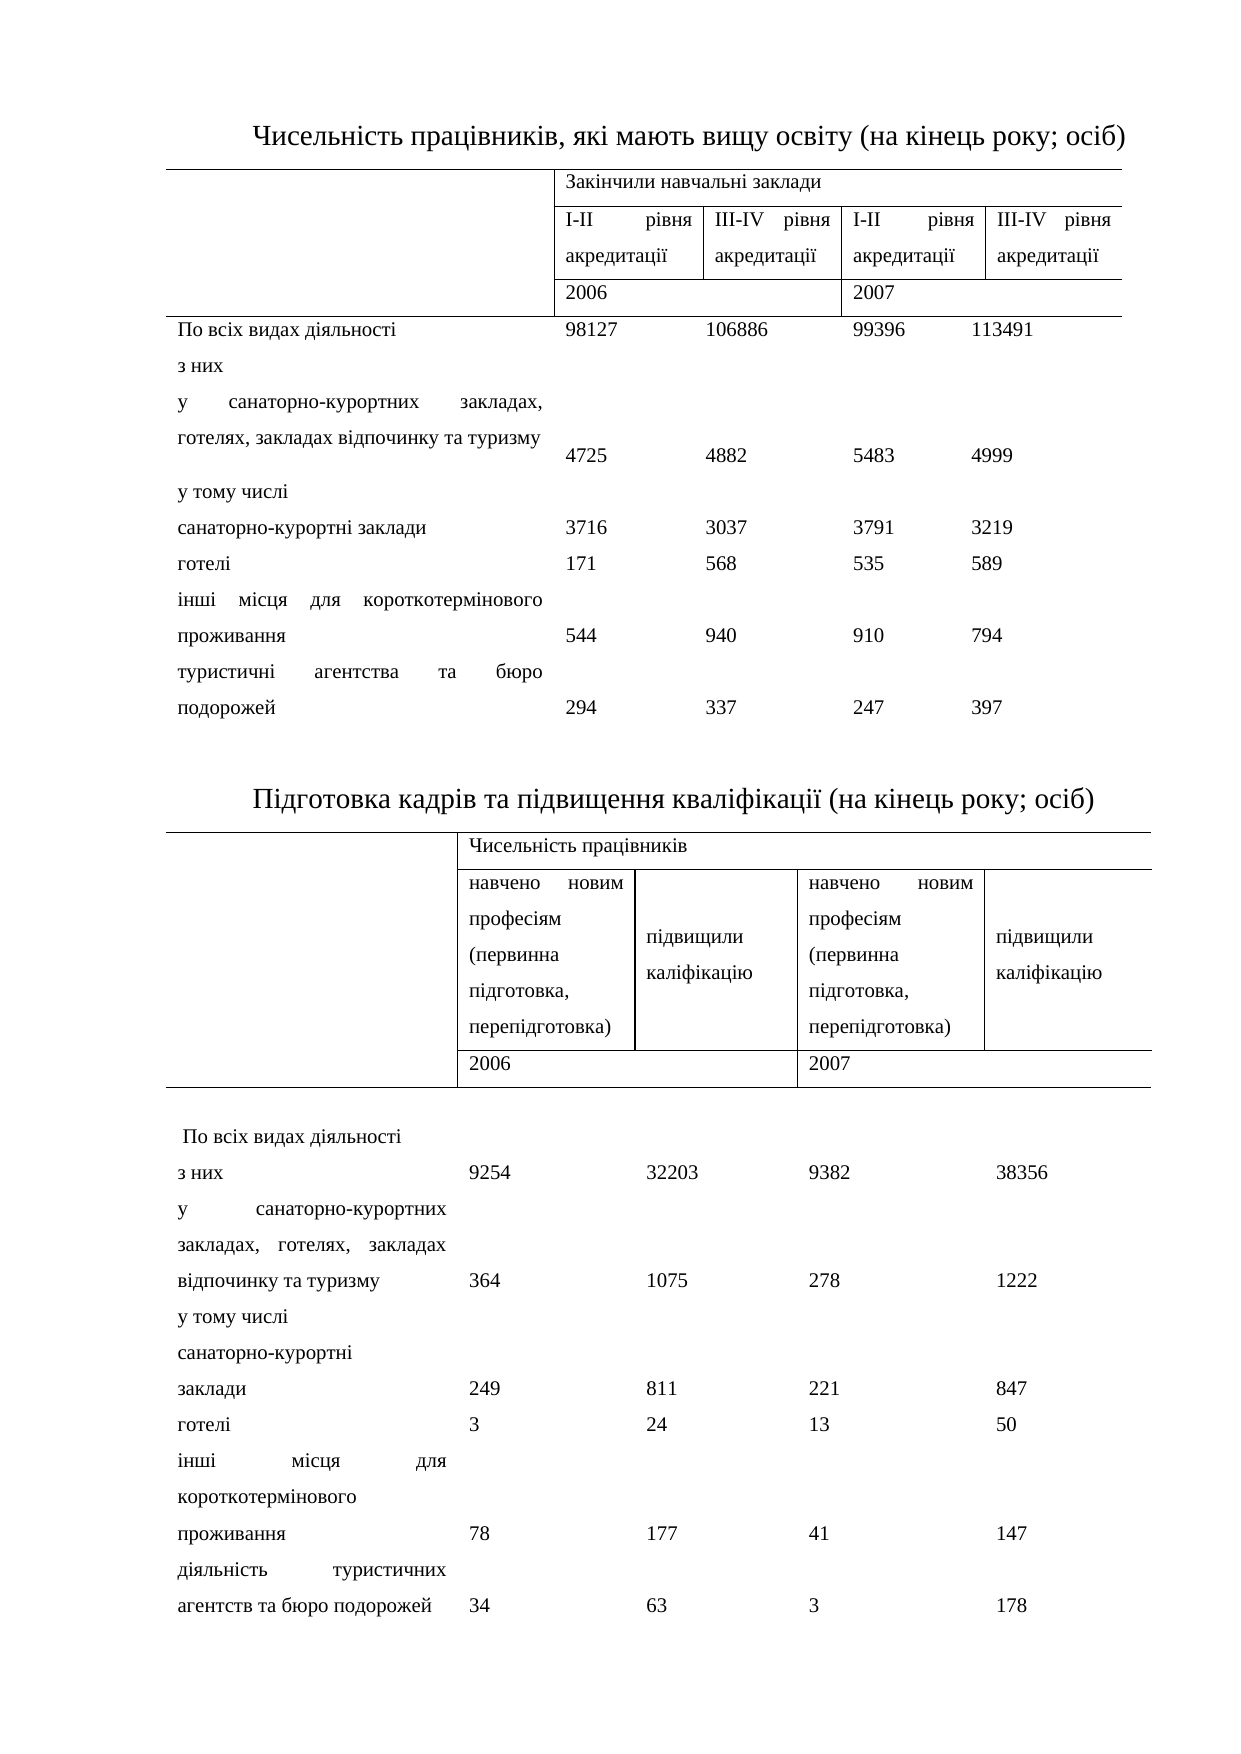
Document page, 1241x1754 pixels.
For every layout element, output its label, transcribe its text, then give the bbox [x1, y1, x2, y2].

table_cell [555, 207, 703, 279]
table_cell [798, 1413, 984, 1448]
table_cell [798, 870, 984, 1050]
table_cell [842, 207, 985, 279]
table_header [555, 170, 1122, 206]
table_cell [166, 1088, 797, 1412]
text Підготовка кадрів та підвищення кваліфікації (на кінець року; осіб) [177, 781, 1152, 815]
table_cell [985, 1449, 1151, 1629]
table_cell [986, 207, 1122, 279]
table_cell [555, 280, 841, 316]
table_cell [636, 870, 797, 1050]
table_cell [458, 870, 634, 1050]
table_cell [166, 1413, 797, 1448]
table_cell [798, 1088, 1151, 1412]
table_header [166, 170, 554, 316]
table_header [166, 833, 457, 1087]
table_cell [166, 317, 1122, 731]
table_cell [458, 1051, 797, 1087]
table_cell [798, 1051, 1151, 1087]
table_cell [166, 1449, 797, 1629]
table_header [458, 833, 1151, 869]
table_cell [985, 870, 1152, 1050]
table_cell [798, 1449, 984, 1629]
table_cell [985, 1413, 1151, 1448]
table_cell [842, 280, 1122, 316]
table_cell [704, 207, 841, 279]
text Чисельність працівників, які мають вищу освіту (на кінець року; осіб) [177, 118, 1152, 152]
